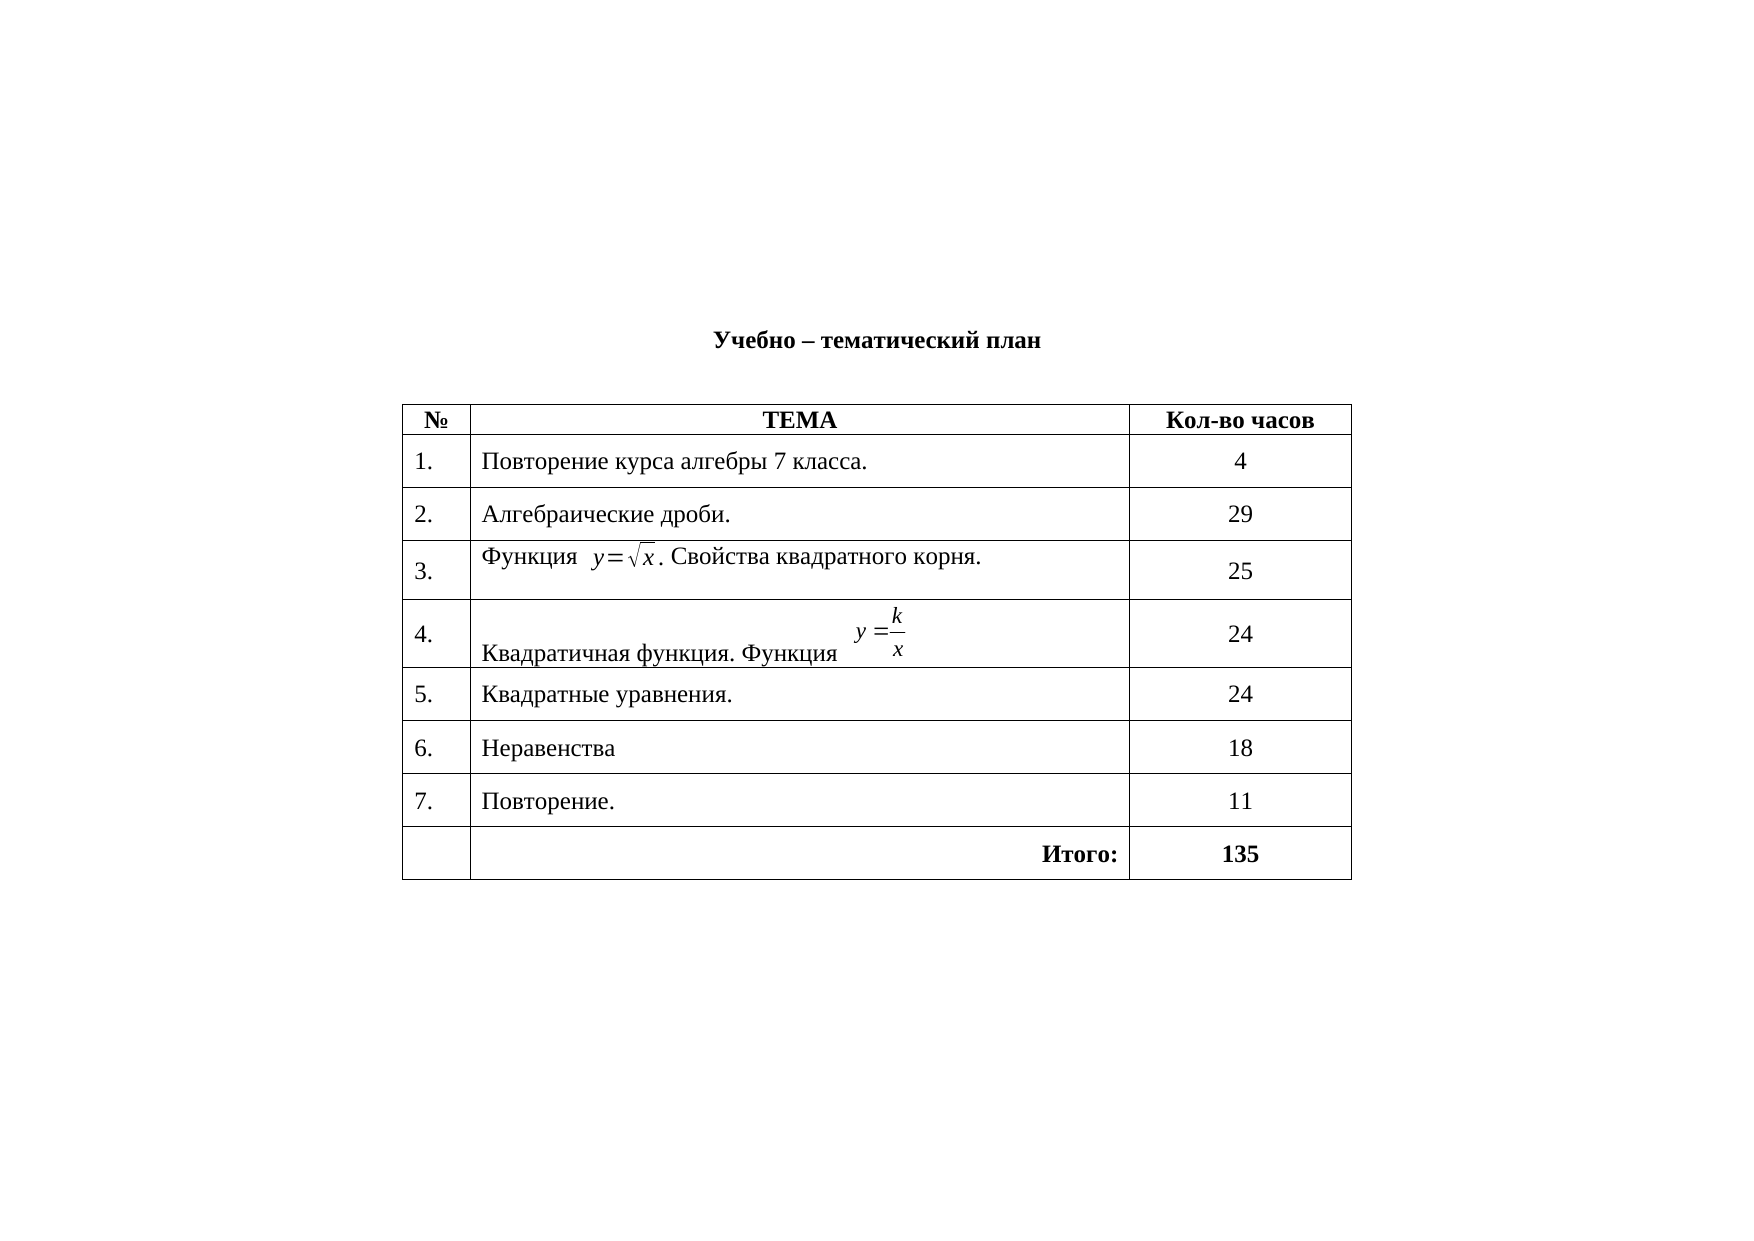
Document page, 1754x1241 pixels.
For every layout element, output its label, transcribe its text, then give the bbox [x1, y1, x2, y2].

table_cell 5. [403, 668, 470, 720]
table_cell 25 [1130, 541, 1351, 599]
table_cell 2. [403, 488, 470, 540]
table_header ТЕМА [471, 405, 1129, 433]
table_cell Квадратные уравнения. [471, 668, 1129, 720]
table_cell 135 [1130, 827, 1351, 879]
table_cell Повторение курса алгебры 7 класса. [471, 435, 1129, 487]
table_cell 1. [403, 435, 470, 487]
table_cell 11 [1130, 774, 1351, 826]
table_header № [403, 405, 470, 433]
table_cell 18 [1130, 721, 1351, 773]
table_cell 7. [403, 774, 470, 826]
table_cell Неравенства [471, 721, 1129, 773]
table_header Кол-во часов [1130, 405, 1351, 433]
table_cell 29 [1130, 488, 1351, 540]
table_cell Итого: [471, 827, 1129, 879]
table_cell Повторение. [471, 774, 1129, 826]
table_cell Функция Свойства квадратного корня. [471, 541, 1129, 599]
table_cell 24 [1130, 668, 1351, 720]
table_cell Квадратичная функция. Функция [471, 600, 1129, 667]
table_cell 3. [403, 541, 470, 599]
table_cell [403, 827, 470, 879]
table_cell 24 [1130, 600, 1351, 667]
text Учебно – тематический план [118, 325, 1636, 354]
table_cell 4 [1130, 435, 1351, 487]
table_cell Алгебраические дроби. [471, 488, 1129, 540]
table_cell 4. [403, 600, 470, 667]
table_cell 6. [403, 721, 470, 773]
